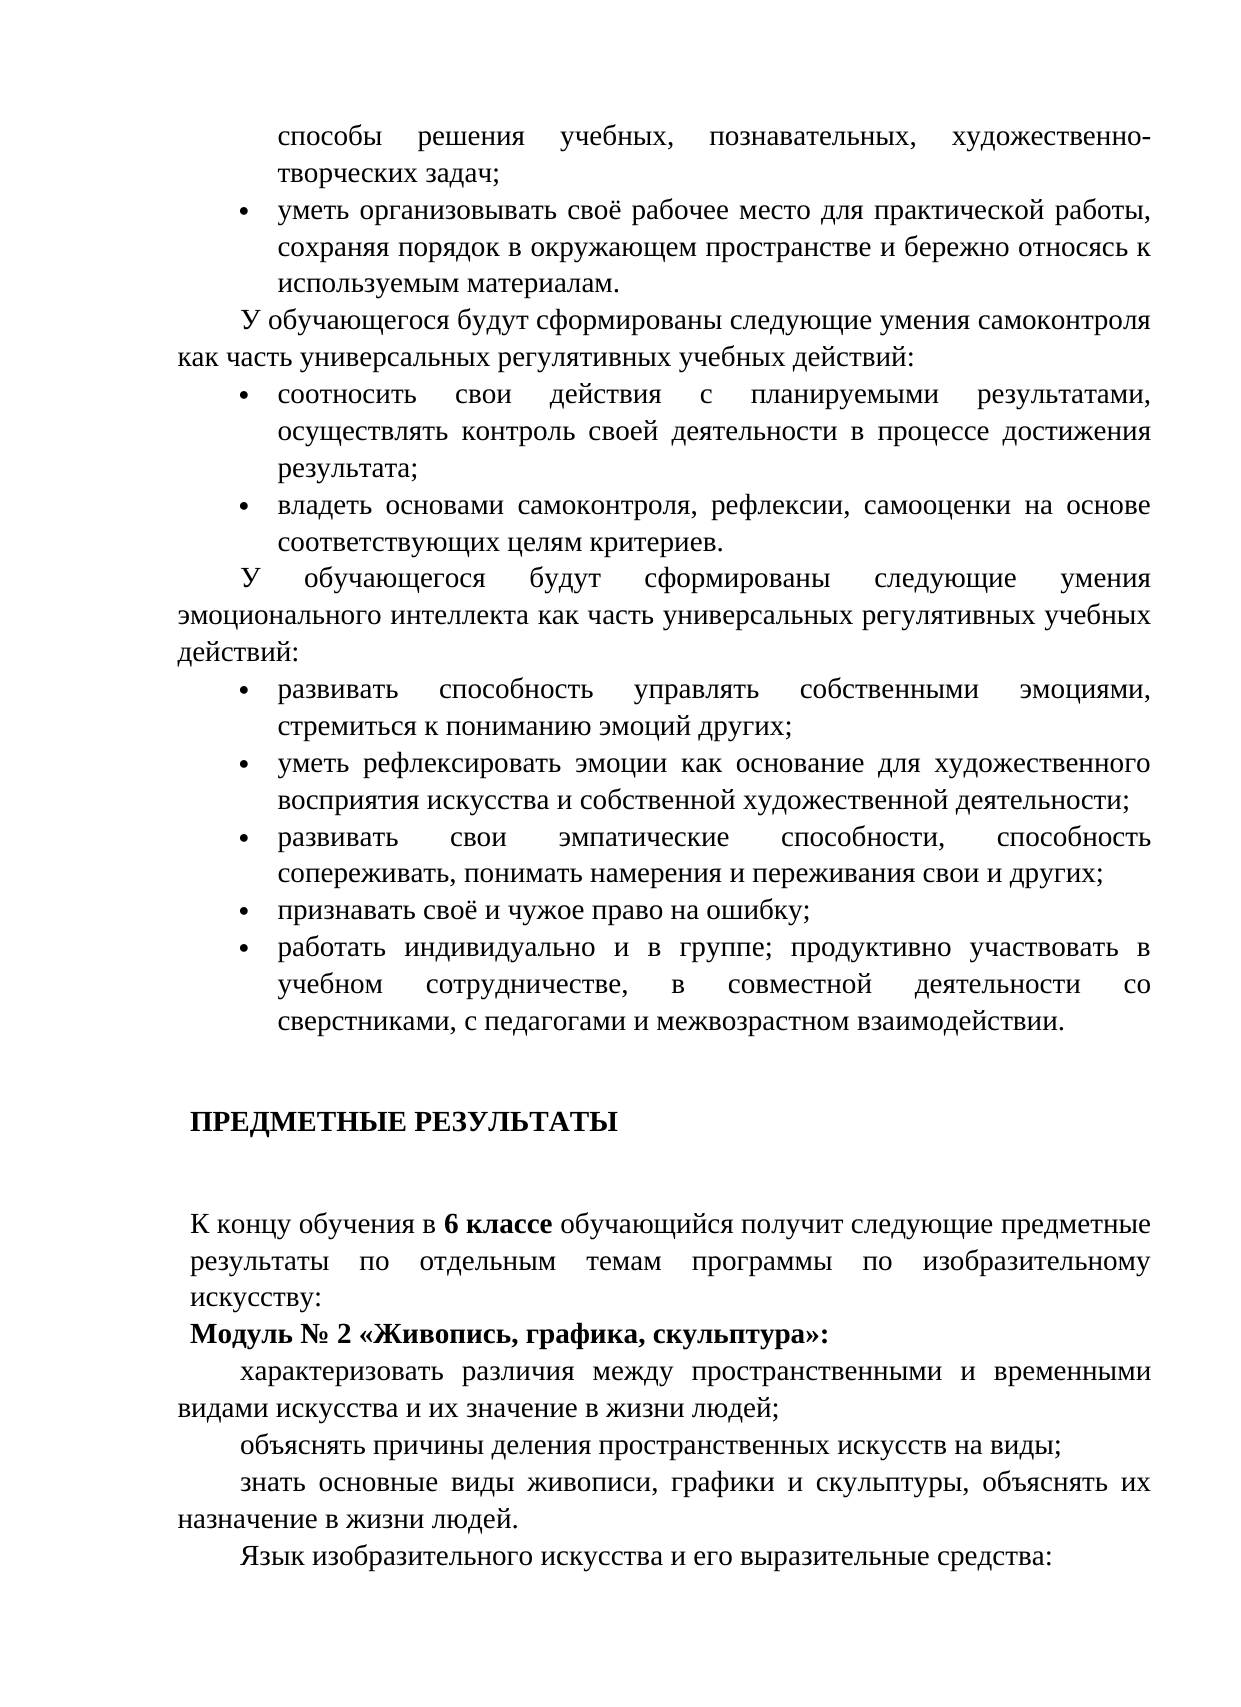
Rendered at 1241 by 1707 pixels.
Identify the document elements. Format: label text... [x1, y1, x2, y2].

list владеть основами самоконтроля, рефлексии, самооценки на основе соответствующих целям критериев. [240, 487, 1152, 557]
list признавать своё и чужое право на ошибку; [240, 892, 1152, 926]
list уметь рефлексировать эмоции как основание для художественного восприятия искусства и собственной художественной деятельности; [240, 745, 1152, 815]
list работать индивидуально и в группе; продуктивно участвовать в учебном сотрудничестве, в совместной деятельности со сверстниками, с педагогами и межвозрастном взаимодействии. [240, 929, 1152, 1037]
list развивать способность управлять собственными эмоциями, стремиться к пониманию эмоций других; [240, 671, 1152, 742]
text объяснять причины деления пространственных искусств на виды; [177, 1427, 1152, 1461]
text характеризовать различия между пространственными и временными видами искусства и их значение в жизни людей; [177, 1353, 1152, 1424]
text Язык изобразительного искусства и его выразительные средства: [177, 1538, 1152, 1571]
text У обучающегося будут сформированы следующие умения самоконтроля как часть универсальных регулятивных учебных действий: [177, 302, 1152, 373]
text Модуль № 2 «Живопись, графика, скульптура»: [190, 1316, 1152, 1350]
text К концу обучения в 6 классе обучающийся получит следующие предметные результаты по отдельным темам программы по изобразительному искусству: [190, 1206, 1152, 1313]
list развивать свои эмпатические способности, способность сопереживать, понимать намерения и переживания свои и других; [240, 819, 1152, 889]
text знать основные виды живописи, графики и скульптуры, объяснять их назначение в жизни людей. [177, 1464, 1152, 1534]
list уметь организовывать своё рабочее место для практической работы, сохраняя порядок в окружающем пространстве и бережно относясь к используемым материалам. [240, 192, 1152, 299]
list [240, 118, 1152, 188]
text У обучающегося будут сформированы следующие умения эмоционального интеллекта как часть универсальных регулятивных учебных действий: [177, 561, 1152, 668]
list соотносить свои действия с планируемыми результатами, осуществлять контроль своей деятельности в процессе достижения результата; [240, 376, 1152, 483]
text ПРЕДМЕТНЫЕ РЕЗУЛЬТАТЫ [190, 1104, 1152, 1138]
